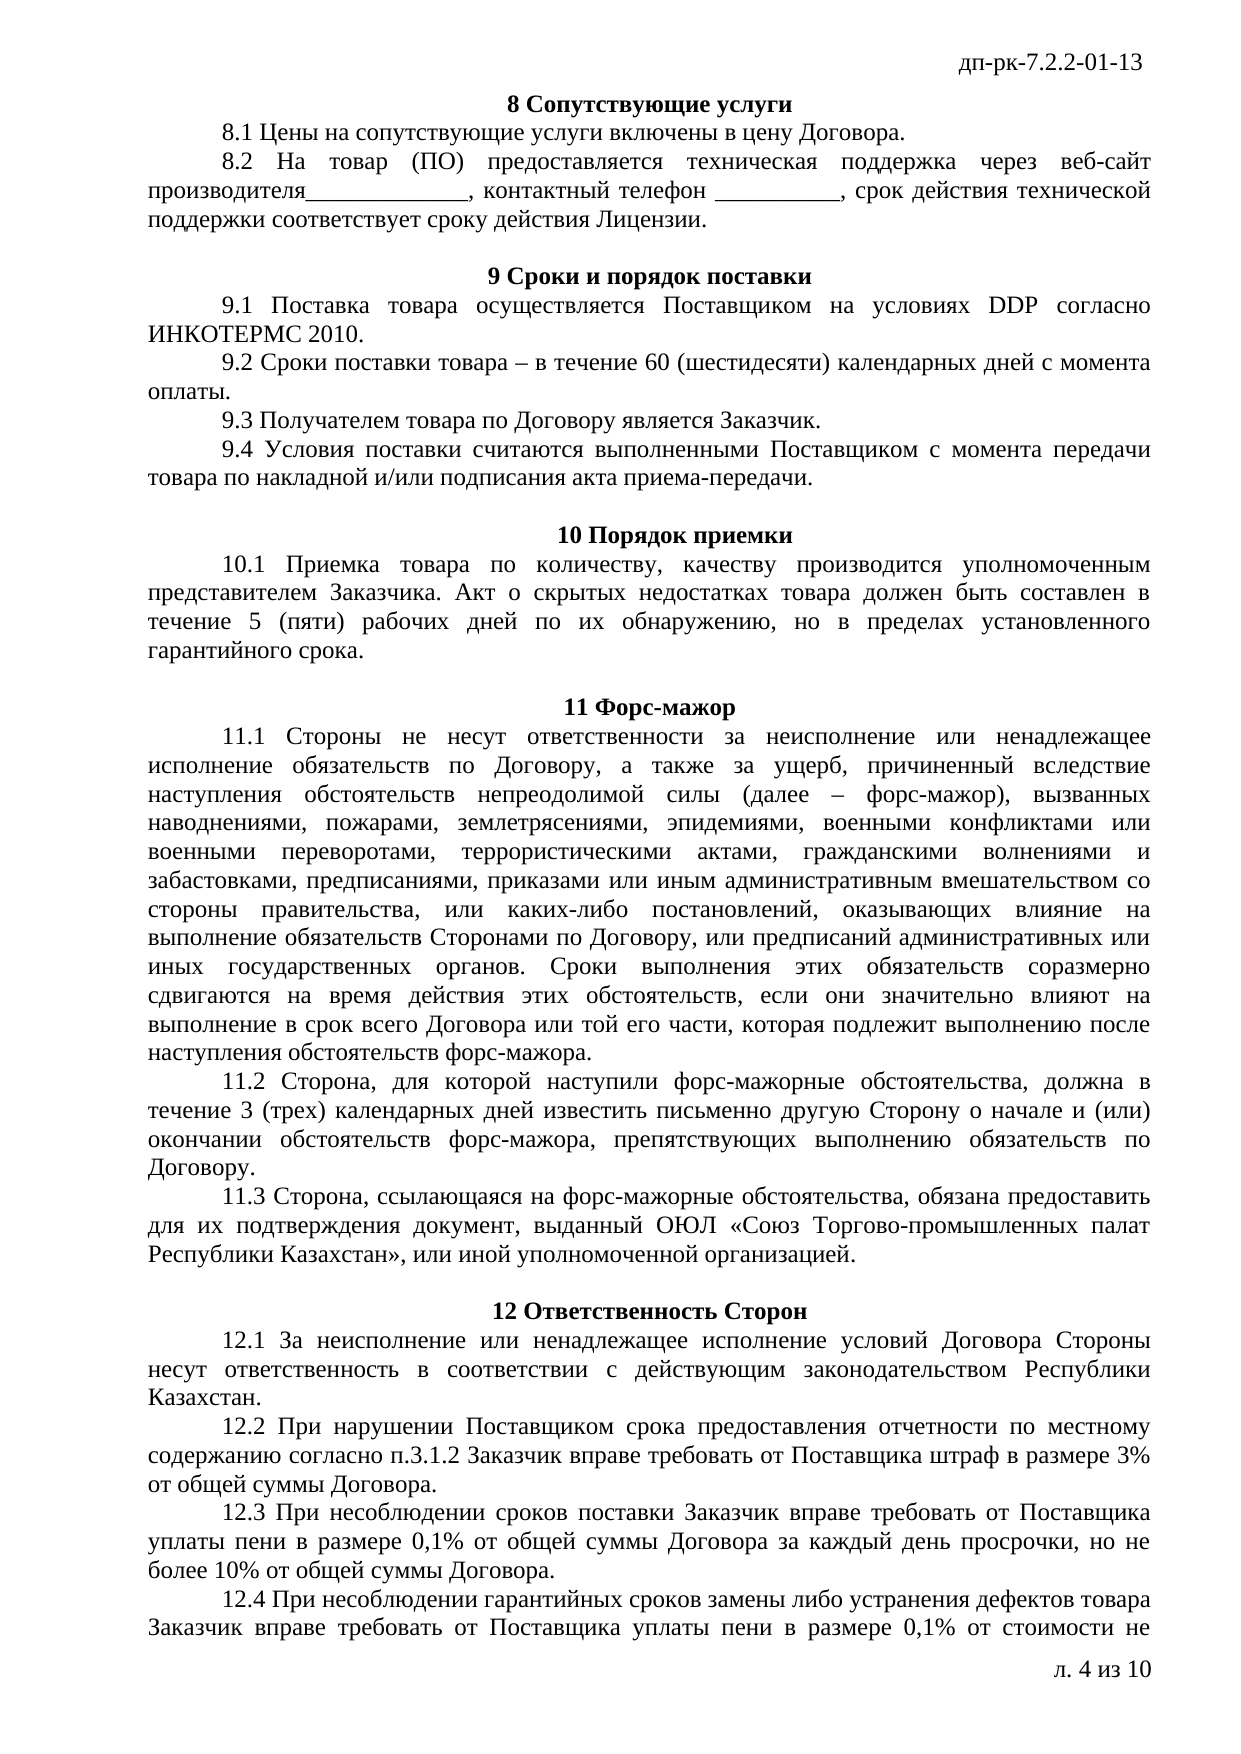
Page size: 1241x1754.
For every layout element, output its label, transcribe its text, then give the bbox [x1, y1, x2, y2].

text 9.4 Условия поставки считаются выполненными Поставщиком с момента передачи товара по накладной и/или подписания акта приема-передачи. [148, 434, 1152, 491]
text 12.3 При несоблюдении сроков поставки Заказчик вправе требовать от Поставщика уплаты пени в размере 0,1% от общей суммы Договора за каждый день просрочки, но не более 10% от общей суммы Договора. [148, 1497, 1152, 1584]
text 11.2 Сторона, для которой наступили форс-мажорные обстоятельства, должна в течение 3 (трех) календарных дней известить письменно другую Сторону о начале и (или) окончании обстоятельств форс-мажора, препятствующих выполнению обязательств по Договору. [148, 1066, 1152, 1181]
text 10.1 Приемка товара по количеству, качеству производится уполномоченным представителем Заказчика. Акт о скрытых недостатках товара должен быть составлен в течение 5 (пяти) рабочих дней по их обнаружению, но в пределах установленного гарантийного срока. [148, 549, 1152, 664]
subtitle 9 Сроки и порядок поставки [148, 261, 1152, 290]
text 12.1 За неисполнение или ненадлежащее исполнение условий Договора Стороны несут ответственность в соответствии с действующим законодательством Республики Казахстан. [148, 1325, 1152, 1411]
text 8.2 На товар (ПО) предоставляется техническая поддержка через веб-сайт производителя_____________, контактный телефон __________, срок действия технической поддержки соответствует сроку действия Лицензии. [148, 146, 1152, 232]
text 8.1 Цены на сопутствующие услуги включены в цену Договора. [148, 117, 1152, 146]
subtitle 10 Порядок приемки [148, 520, 1152, 549]
text 9.3 Получателем товара по Договору является Заказчик. [148, 405, 1152, 434]
subtitle 11 Форс-мажор [148, 692, 1152, 721]
text 8 Сопутствующие услуги [148, 89, 1152, 117]
text 11.3 Сторона, ссылающаяся на форс-мажорные обстоятельства, обязана предоставить для их подтверждения документ, выданный ОЮЛ «Союз Торгово-промышленных палат Республики Казахстан», или иной уполномоченной организацией. [148, 1181, 1152, 1267]
text 12.2 При нарушении Поставщиком срока предоставления отчетности по местному содержанию согласно п.3.1.2 Заказчик вправе требовать от Поставщика штраф в размере 3% от общей суммы Договора. [148, 1411, 1152, 1497]
text 9.2 Сроки поставки товара – в течение 60 (шестидесяти) календарных дней с момента оплаты. [148, 347, 1152, 405]
text 9.1 Поставка товара осуществляется Поставщиком на условиях DDP согласно ИНКОТЕРМС 2010. [148, 290, 1152, 347]
subtitle 12 Ответственность Сторон [148, 1296, 1152, 1325]
text 11.1 Стороны не несут ответственности за неисполнение или ненадлежащее исполнение обязательств по Договору, а также за ущерб, причиненный вследствие наступления обстоятельств непреодолимой силы (далее – форс-мажор), вызванных наводнениями, пожарами, землетрясениями, эпидемиями, военными конфликтами или военными переворотами, террористическими актами, гражданскими волнениями и забастовками, предписаниями, приказами или иным административным вмешательством со стороны правительства, или каких-либо постановлений, оказывающих влияние на выполнение обязательств Сторонами по Договору, или предписаний административных или иных государственных органов. Сроки выполнения этих обязательств соразмерно сдвигаются на время действия этих обстоятельств, если они значительно влияют на выполнение в срок всего Договора или той его части, которая подлежит выполнению после наступления обстоятельств форс-мажора. [148, 721, 1152, 1066]
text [148, 1584, 1152, 1641]
